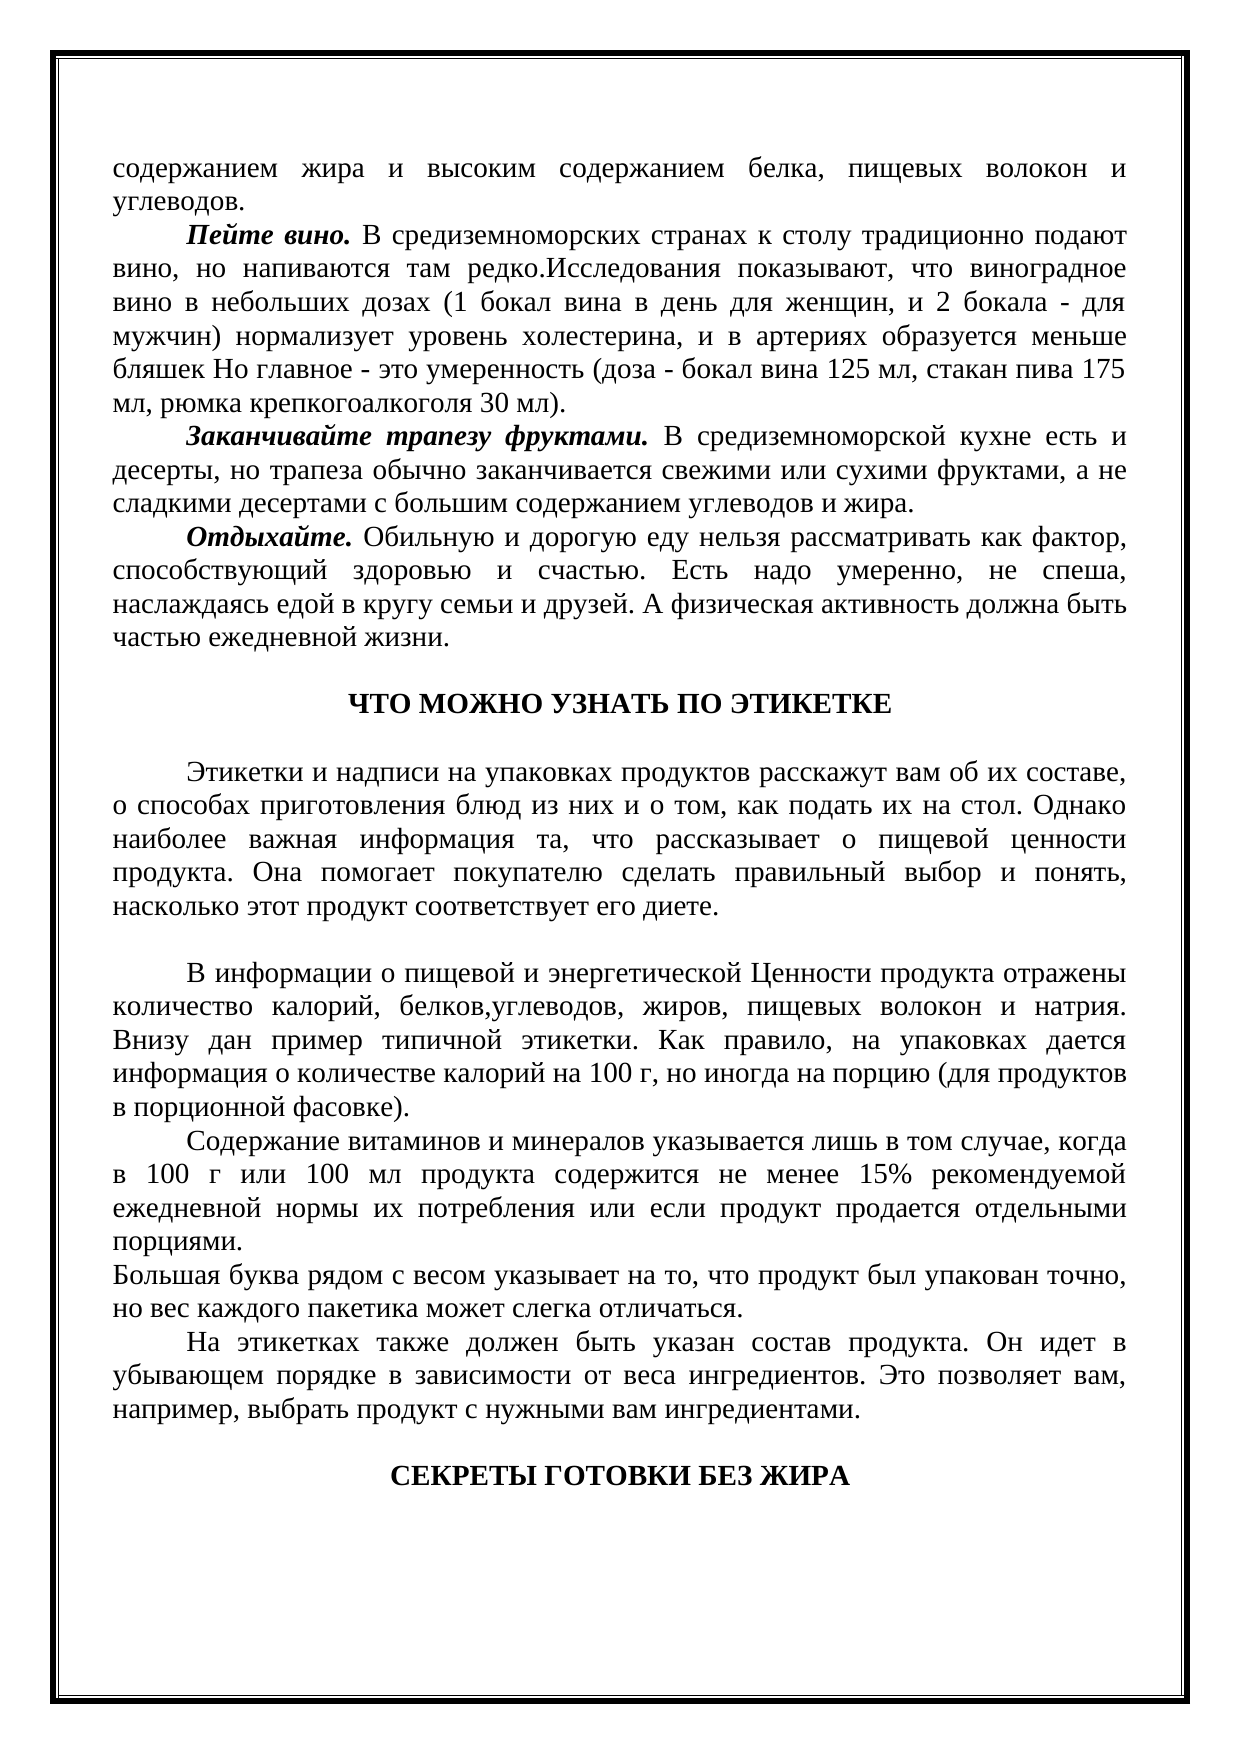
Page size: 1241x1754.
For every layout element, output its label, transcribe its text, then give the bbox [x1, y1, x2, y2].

text ЧТО МОЖНО УЗНАТЬ ПО ЭТИКЕТКЕ [112, 687, 1128, 720]
text В информации о пищевой и энергетической Ценности продукта отражены количество калорий, белков,углеводов, жиров, пищевых волокон и натрия. Внизу дан пример типичной этикетки. Как правило, на упаковках дается информация о количестве калорий на 100 г, но иногда на порцию (для продуктов в порционной фасовке). [112, 955, 1128, 1123]
text Этикетки и надписи на упаковках продуктов расскажут вам об их составе, о способах приготовления блюд из них и о том, как подать их на стол. Однако наиболее важная информация та, что рассказывает о пищевой ценности продукта. Она помогает покупателю сделать правильный выбор и понять, насколько этот продукт соответствует его диете. [112, 754, 1128, 921]
text Пейте вино. В средиземноморских странах к столу традиционно подают вино, но напиваются там редко.Исследования показывают, что виноградное вино в небольших дозах (1 бокал вина в день для женщин, и 2 бокала - для мужчин) нормализует уровень холестерина, и в артериях образуется меньше бляшек Но главное - это умеренность (доза - бокал вина 125 мл, стакан пива 175 мл, рюмка крепкогоалкоголя 30 мл). [112, 217, 1128, 418]
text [112, 150, 1128, 217]
text СЕКРЕТЫ ГОТОВКИ БЕЗ ЖИРА [112, 1458, 1128, 1492]
text Большая буква рядом с весом указывает на то, что продукт был упакован точно, но вес каждого пакетика может слегка отличаться. [112, 1257, 1128, 1324]
text Заканчивайте трапезу фруктами. В средиземноморской кухне есть и десерты, но трапеза обычно заканчивается свежими или сухими фруктами, а не сладкими десертами с большим содержанием углеводов и жира. [112, 418, 1128, 519]
text На этикетках также должен быть указан состав продукта. Он идет в убывающем порядке в зависимости от веса ингредиентов. Это позволяет вам, например, выбрать продукт с нужными вам ингредиентами. [112, 1324, 1128, 1424]
text Содержание витаминов и минералов указывается лишь в том случае, когда в 100 г или 100 мл продукта содержится не менее 15% рекомендуемой ежедневной нормы их потребления или если продукт продается отдельными порциями. [112, 1123, 1128, 1257]
text Отдыхайте. Обильную и дорогую еду нельзя рассматривать как фактор, способствующий здоровью и счастью. Есть надо умеренно, не спеша, наслаждаясь едой в кругу семьи и друзей. А физическая активность должна быть частью ежедневной жизни. [112, 519, 1128, 653]
